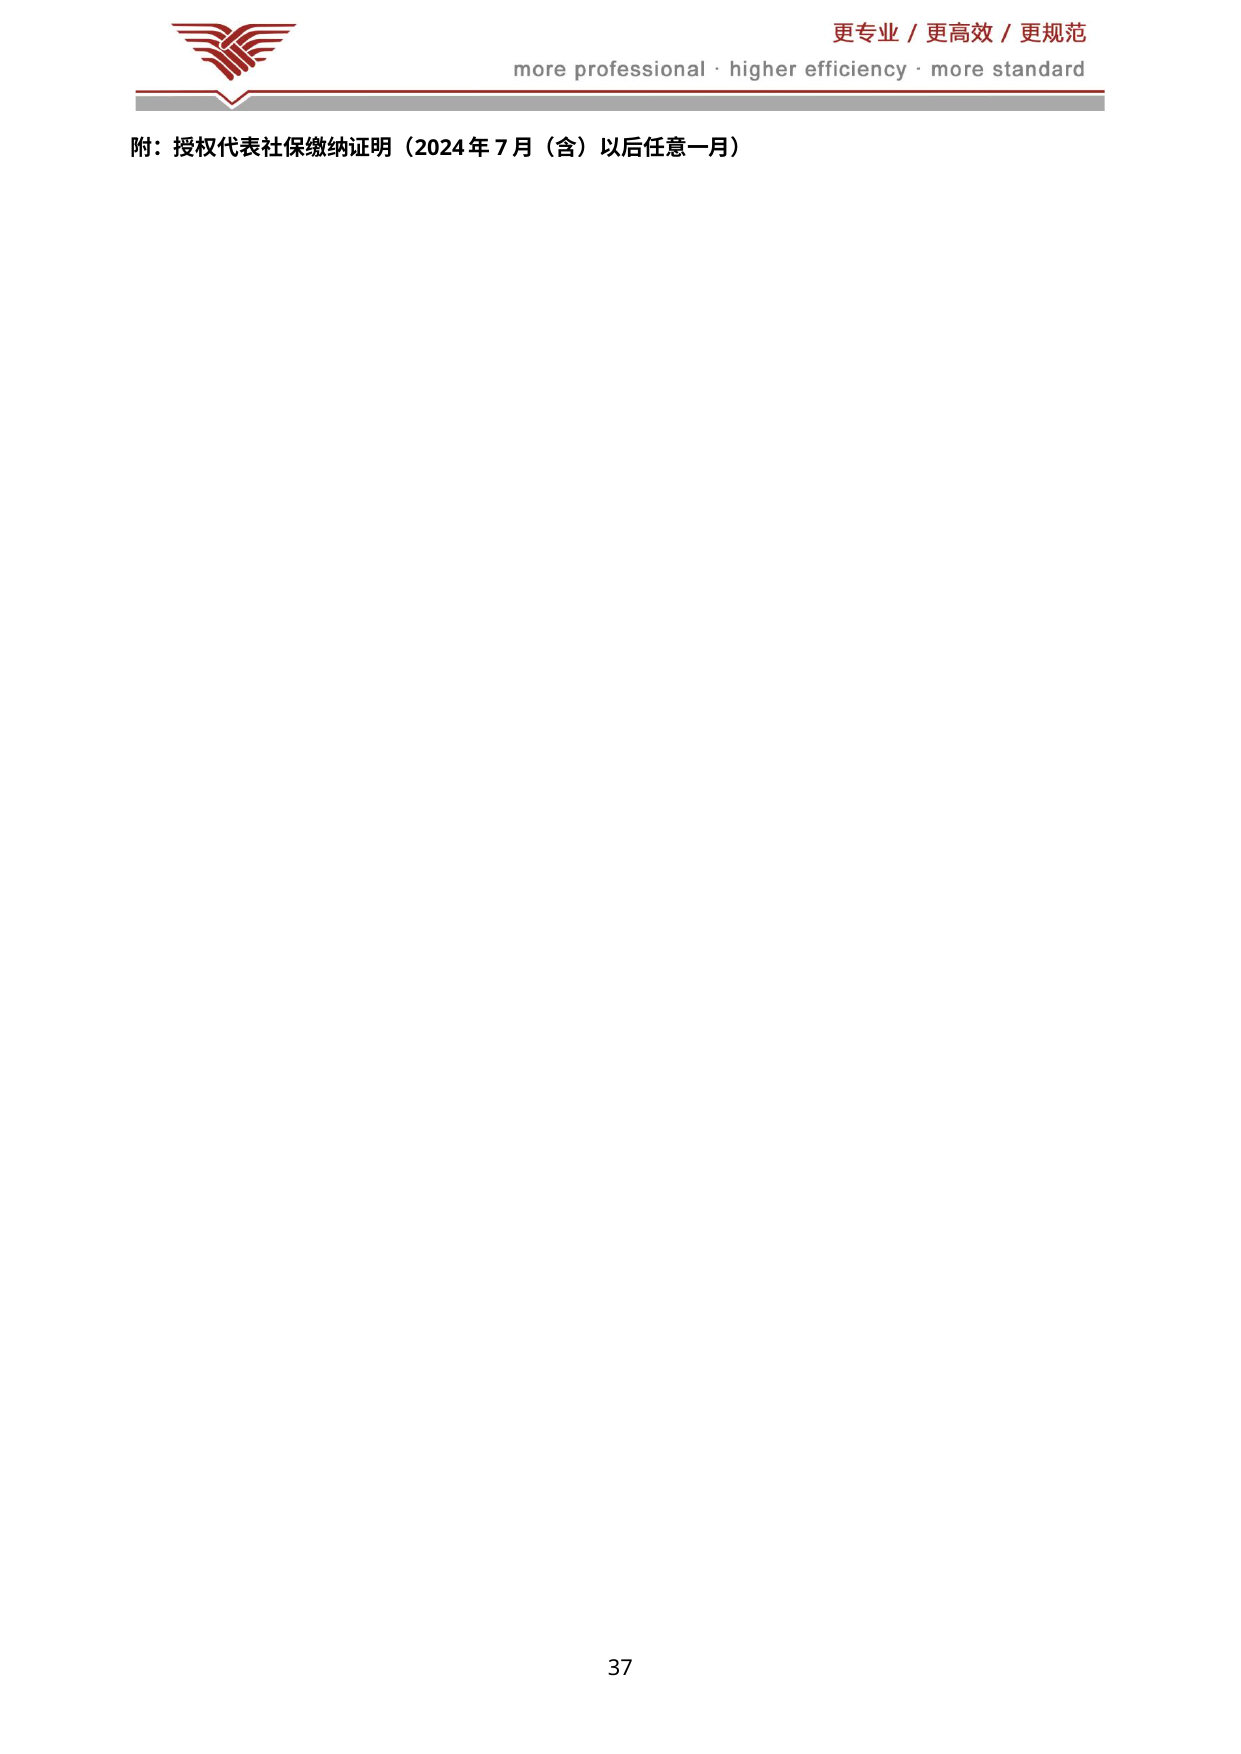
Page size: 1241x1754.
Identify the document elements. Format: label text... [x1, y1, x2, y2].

text 附：授权代表社保缴纳证明（2024年7月（含）以后任意一月） [130, 130, 1110, 162]
picture [135, 0, 1105, 111]
